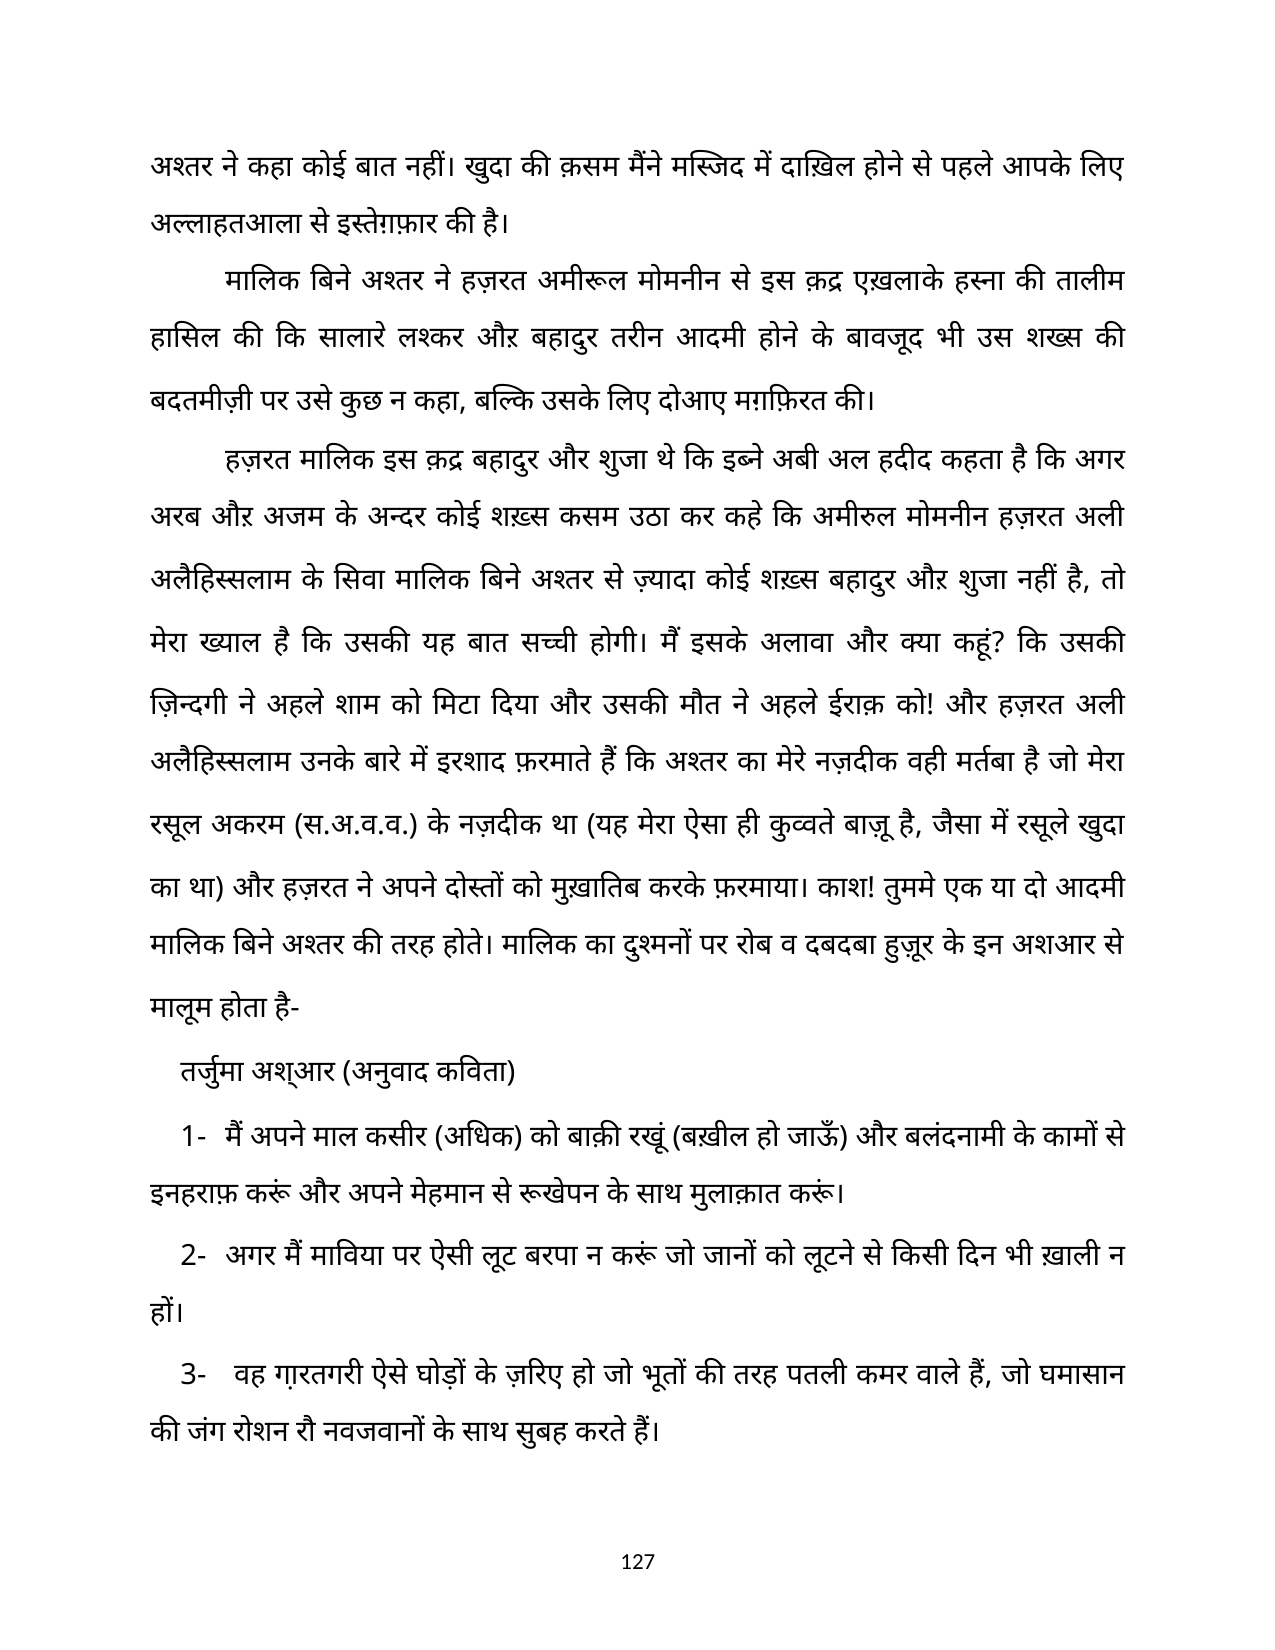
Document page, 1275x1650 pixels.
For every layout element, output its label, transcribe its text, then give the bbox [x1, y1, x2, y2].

text 3- वह गा़रतगरी ऐसे घोड़ों के ज़रिए हो जो भूतों की तरह पतली कमर वाले हैं, जो घमासान की जंग रोशन रौ नवजवानों के साथ सुबह करते हैं। [150, 1353, 1125, 1453]
text हज़रत मालिक इस क़द्र बहादुर और शुजा थे कि इब्ने अबी अल हदीद कहता है कि अगर अरब औऱ अजम के अन्दर कोई शख़्स कसम उठा कर कहे कि अमीरुल मोमनीन हज़रत अली अलैहिस्सलाम के सिवा मालिक बिने अश्तर से ज़्यादा कोई शख़्स बहादुर औऱ शुजा नहीं है, तो मेरा ख्याल है कि उसकी यह बात सच्ची होगी। मैं इसके अलावा और क्या कहूं? कि उसकी ज़िन्दगी ने अहले शाम को मिटा दिया और उसकी मौत ने अहले ईराक़ को! और हज़रत अली अलैहिस्सलाम उनके बारे में इरशाद फ़रमाते हैं कि अश्तर का मेरे नज़दीक वही मर्तबा है जो मेरा रसूल अकरम (स.अ.व.व.) के नज़दीक था (यह मेरा ऐसा ही कुव्वते बाज़ू है, जैसा में रसूले खुदा का था) और हज़रत ने अपने दोस्तों को मुख़ातिब करके फ़रमाया। काश! तुममे एक या दो आदमी मालिक बिने अश्तर की तरह होते। मालिक का दुश्मनों पर रोब व दबदबा हुज़ूर के इन अशआर से मालूम होता है- [150, 443, 1125, 1029]
text तर्जुमा अश्आर (अनुवाद कविता) [150, 1051, 1125, 1093]
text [150, 150, 1125, 245]
text मालिक बिने अश्तर ने हज़रत अमीरूल मोमनीन से इस क़द्र एख़लाके हस्ना की तालीम हासिल की कि सालारे लश्कर औऱ बहादुर तरीन आदमी होने के बावजूद भी उस शख्स की बदतमीज़ी पर उसे कुछ न कहा, बल्कि उसके लिए दोआए मग़फ़िरत की। [150, 264, 1125, 422]
text 2- अगर मैं माविया पर ऐसी लूट बरपा न करूं जो जानों को लूटने से किसी दिन भी ख़ाली न हों। [150, 1234, 1125, 1334]
text 1- मैं अपने माल कसीर (अधिक) को बाक़ी रखूं (बख़ील हो जाऊँ) और बलंदनामी के कामों से इनहराफ़ करूं और अपने मेहमान से रूखेपन के साथ मुलाक़ात करूं। [150, 1115, 1125, 1215]
